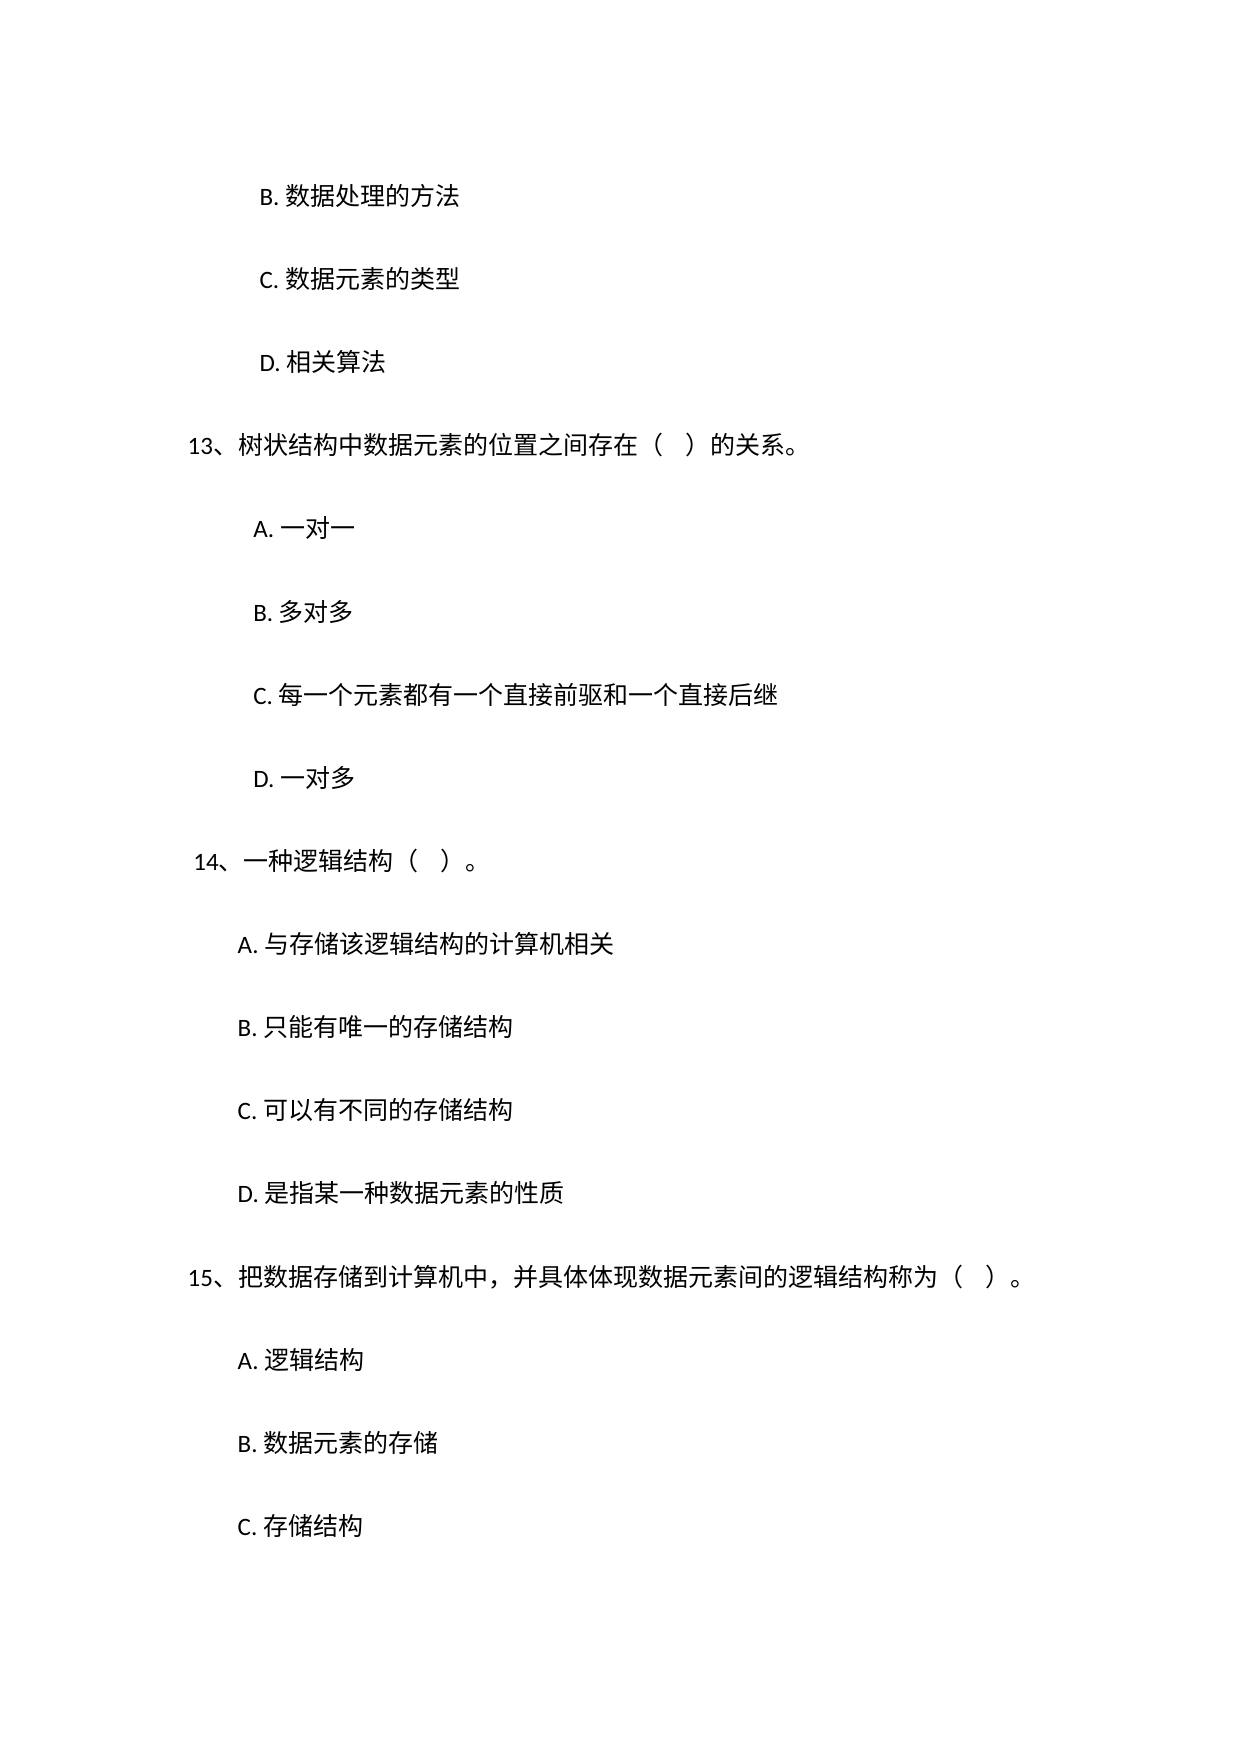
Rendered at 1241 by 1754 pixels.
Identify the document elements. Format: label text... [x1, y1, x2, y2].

text B. 只能有唯一的存储结构 [187, 993, 1053, 1058]
text D. 是指某一种数据元素的性质 [187, 1159, 1053, 1224]
text C. 存储结构 [187, 1492, 1053, 1557]
text 13、树状结构中数据元素的位置之间存在（ ）的关系。 [187, 411, 1053, 476]
text D. 一对多 [253, 744, 1053, 809]
text A. 与存储该逻辑结构的计算机相关 [187, 910, 1053, 975]
text A. 逻辑结构 [187, 1326, 1053, 1391]
text B. 数据处理的方法 [209, 162, 1053, 227]
text B. 多对多 [253, 578, 1053, 643]
text D. 相关算法 [209, 328, 1053, 393]
text B. 数据元素的存储 [187, 1409, 1053, 1474]
text C. 数据元素的类型 [209, 245, 1053, 310]
text C. 可以有不同的存储结构 [187, 1076, 1053, 1141]
text 15、把数据存储到计算机中，并具体体现数据元素间的逻辑结构称为（ ）。 [187, 1243, 1053, 1308]
text A. 一对一 [253, 494, 1053, 559]
text C. 每一个元素都有一个直接前驱和一个直接后继 [253, 661, 1053, 726]
text 14、一种逻辑结构（ ）。 [187, 827, 1053, 892]
